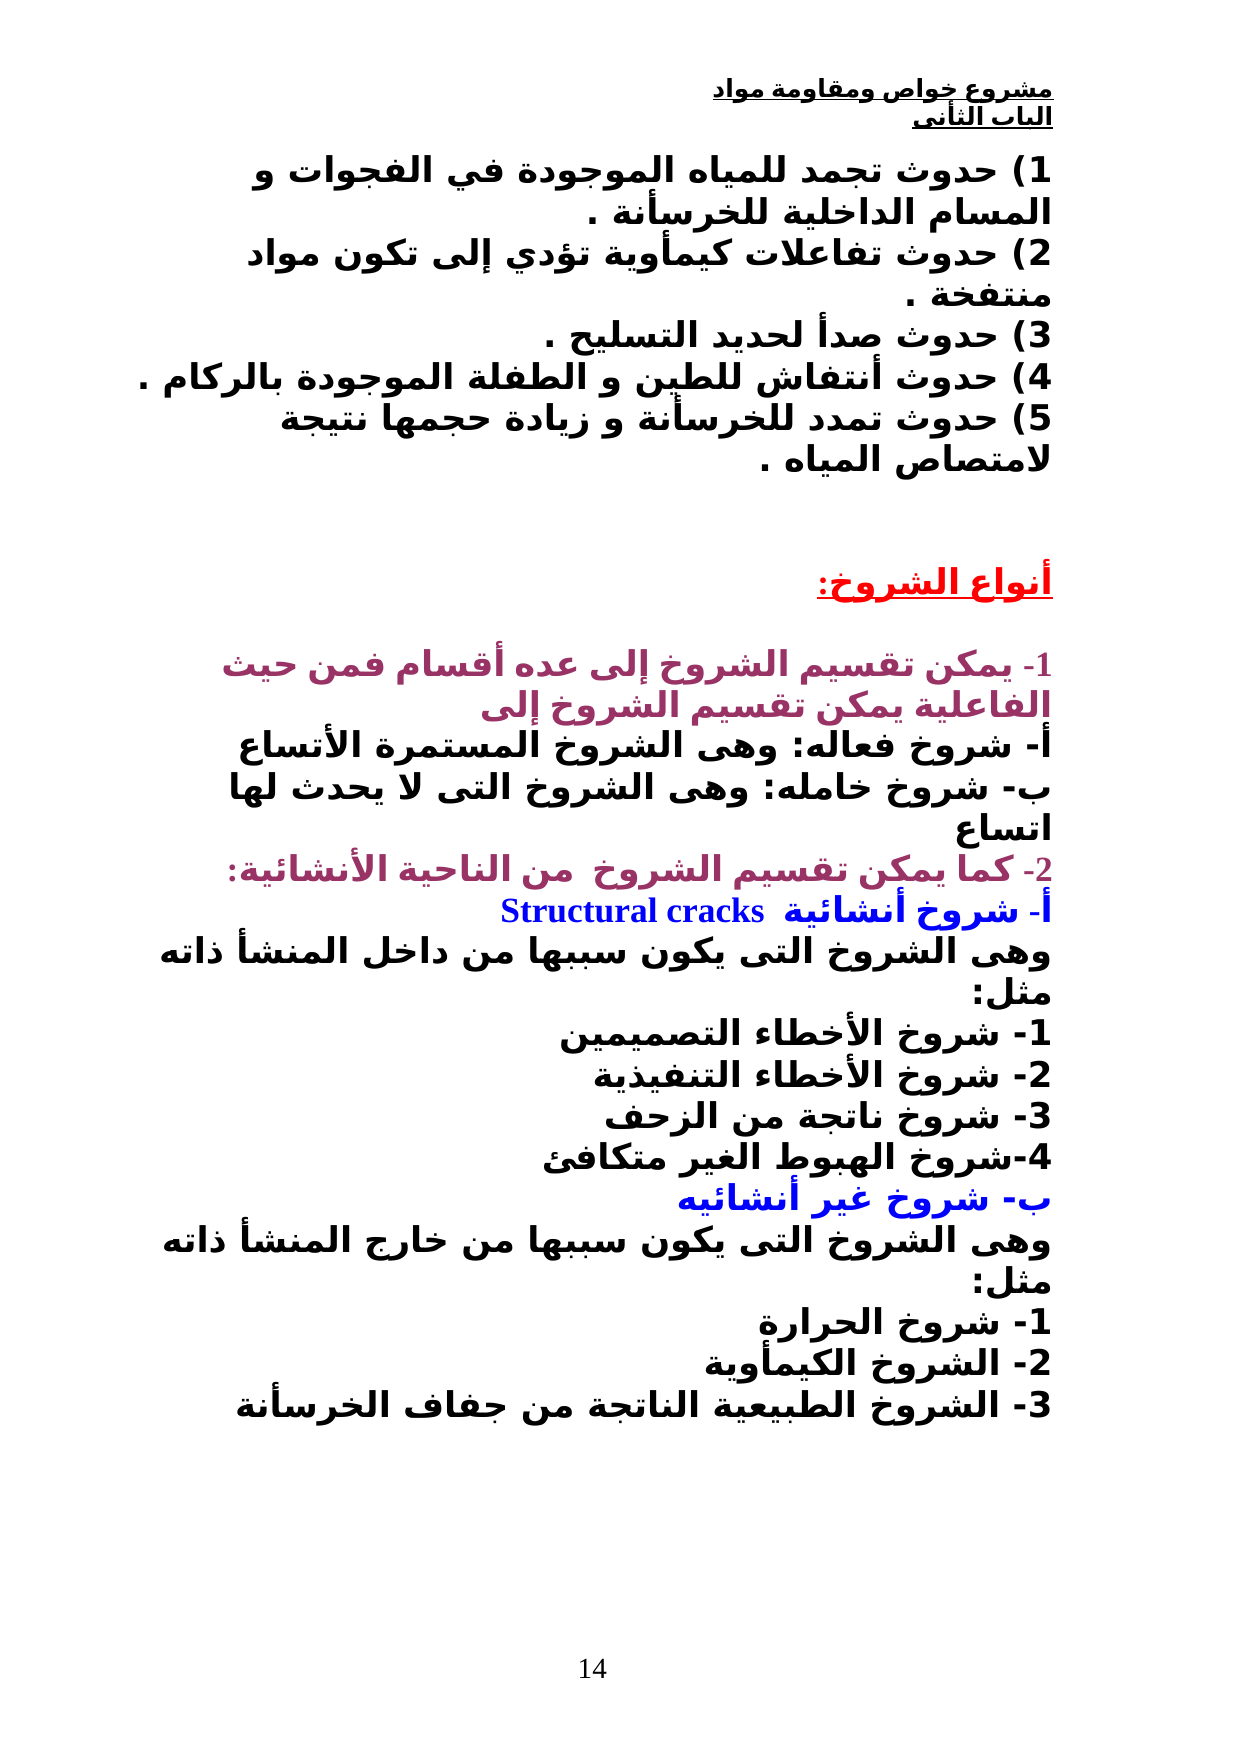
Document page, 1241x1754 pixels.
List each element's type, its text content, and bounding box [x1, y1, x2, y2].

text 3- شروخ ناتجة من الزحف [131, 1095, 1053, 1137]
subtitle 2- شروخ الأخطاء التنفيذية [131, 1054, 1053, 1095]
text أنواع الشروخ: [131, 562, 1053, 602]
text 1- يمكن تقسيم الشروخ إلى عده أقسام فمن حيث الفاعلية يمكن تقسيم الشروخ إلى [131, 643, 1053, 725]
text 4) حدوث أنتفاش للطين و الطفلة الموجودة بالركام . [131, 356, 1053, 397]
text وهى الشروخ التى يكون سببها من خارج المنشأ ذاته مثل: [131, 1219, 1053, 1302]
text 2- كما يمكن تقسيم الشروخ من الناحية الأنشائية: [131, 849, 1053, 889]
text 2- الشروخ الكيمأوية [131, 1343, 1053, 1384]
text 2) حدوث تفاعلات كيمأوية تؤدي إلى تكون مواد منتفخة . [131, 232, 1053, 315]
text 3) حدوث صدأ لحديد التسليح . [131, 315, 1053, 356]
text أ- شروخ أنشائية Structural cracks [131, 889, 1053, 930]
text 1- شروخ الأخطاء التصميمين [131, 1013, 1053, 1054]
text وهى الشروخ التى يكون سببها من داخل المنشأ ذاته مثل: [131, 930, 1053, 1013]
text ب- شروخ غير أنشائيه [131, 1178, 1053, 1219]
text 1- شروخ الحرارة [131, 1302, 1053, 1343]
text 5) حدوث تمدد للخرسأنة و زيادة حجمها نتيجة لامتصاص المياه . [131, 397, 1053, 480]
subtitle أ- شروخ فعاله: وهى الشروخ المستمرة الأتساع [131, 725, 1053, 766]
text 4-شروخ الهبوط الغير متكافئ [131, 1137, 1053, 1178]
text 1) حدوث تجمد للمياه الموجودة في الفجوات و المسام الداخلية للخرسأنة . [131, 150, 1053, 232]
text ب- شروخ خامله: وهى الشروخ التى لا يحدث لها اتساع [131, 766, 1053, 849]
text 3- الشروخ الطبيعية الناتجة من جفاف الخرسأنة [131, 1384, 1053, 1425]
